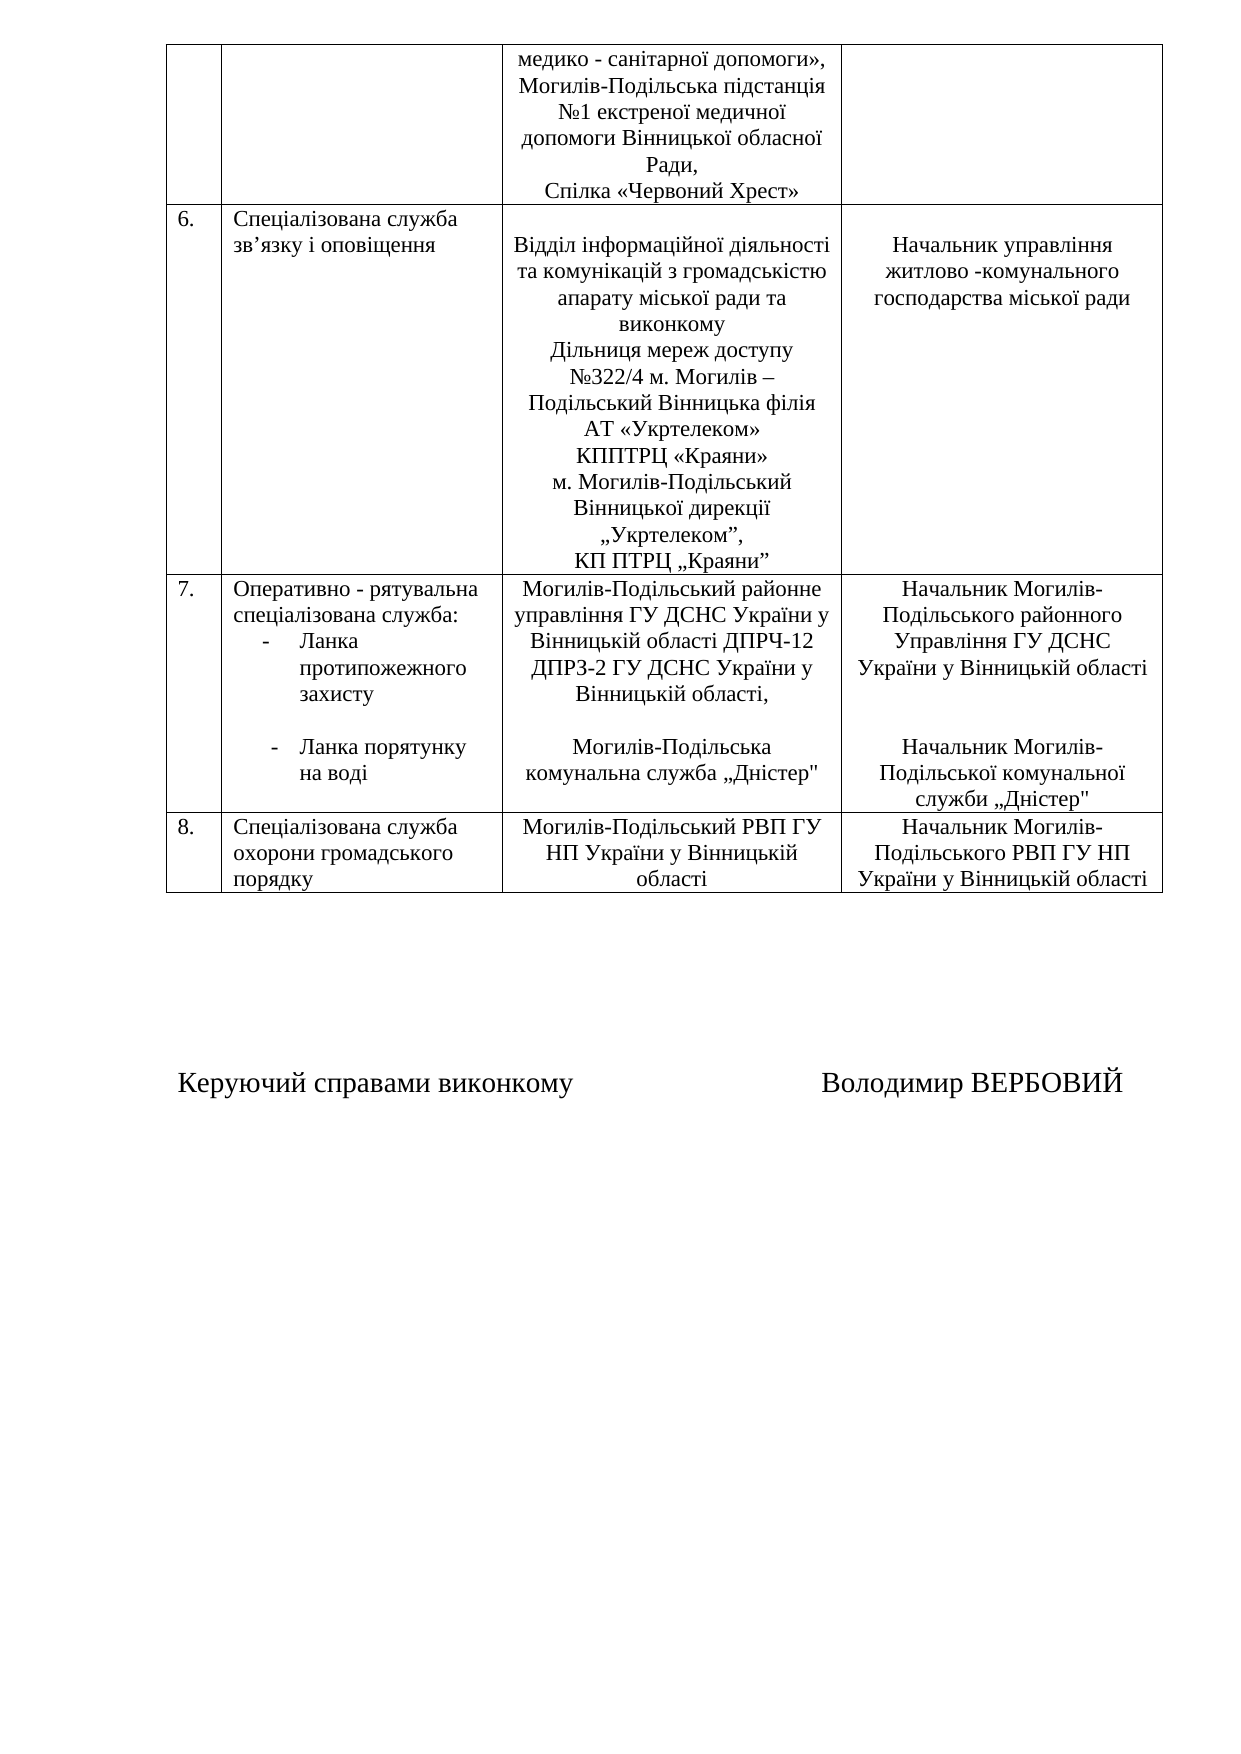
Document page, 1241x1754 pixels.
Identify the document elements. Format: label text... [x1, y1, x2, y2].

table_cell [503, 45, 841, 203]
table_cell Могилів-Подільський районне управління ГУ ДСНС України у Вінницькій області ДПРЧ-12 ДПРЗ-2 ГУ ДСНС України у Вінницькій області, Могилів-Подільська комунальна служба „Дністер" [503, 575, 841, 812]
table_cell 5. [167, 45, 221, 203]
table_cell Начальник управління житлово -комунального господарства міської ради [842, 205, 1162, 573]
table_cell Відділ інформаційної діяльності та комунікацій з громадськістю апарату міської ради та виконкому Дільниця мереж доступу №322/4 м. Могилів –Подільський Вінницька філія АТ «Укртелеком» КППТРЦ «Краяни» м. Могилів-Подільський Вінницької дирекції „Укртелеком”, КП ПТРЦ „Краяни” [503, 205, 841, 573]
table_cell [842, 45, 1162, 203]
text Керуючий справами виконкому Володимир ВЕРБОВИЙ [177, 1065, 1152, 1099]
table_cell Спеціалізована служба зв’язку і оповіщення [222, 205, 502, 573]
table_cell 7. [167, 575, 221, 812]
table_cell Спеціалізована служба охорони громадського порядку [222, 813, 502, 892]
table_cell 8. [167, 813, 221, 892]
table_cell Могилів-Подільський РВП ГУ НП України у Вінницькій області [503, 813, 841, 892]
table_cell Начальник Могилів-Подільського РВП ГУ НП України у Вінницькій області [842, 813, 1162, 892]
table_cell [222, 45, 502, 203]
table_cell 6. [167, 205, 221, 573]
table_cell Начальник Могилів-Подільського районного Управління ГУ ДСНС України у Вінницькій області Начальник Могилів-Подільської комунальної служби „Дністер" [842, 575, 1162, 812]
table_cell Оперативно - рятувальна спеціалізована служба: Ланка протипожежного захисту Ланка порятунку на воді [222, 575, 502, 812]
